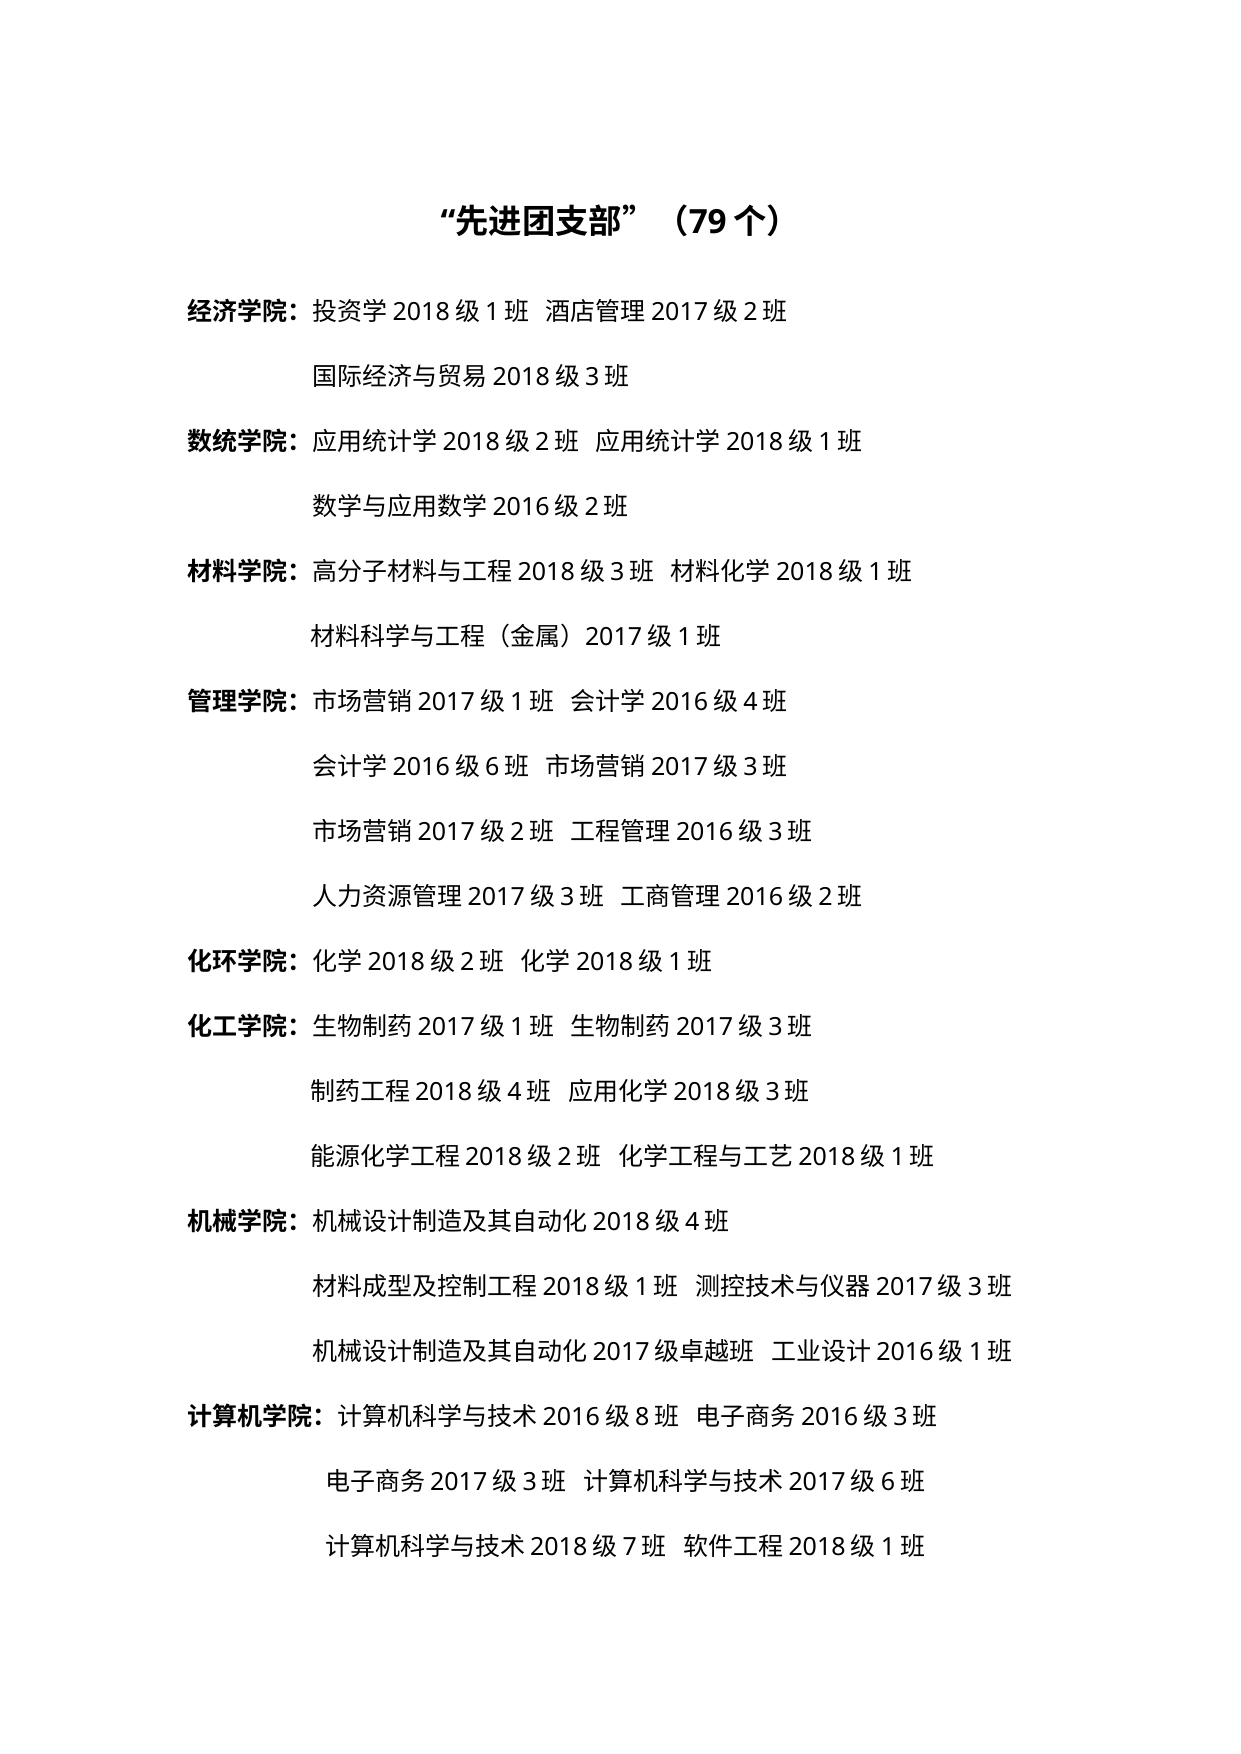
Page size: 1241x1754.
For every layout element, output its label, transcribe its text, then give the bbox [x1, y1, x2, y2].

text 制药工程2018级4班 应用化学2018级3班 [297, 1057, 1053, 1122]
text 计算机科学与技术2018级7班 软件工程2018级1班 [187, 1512, 1053, 1577]
text 化工学院：生物制药2017级1班 生物制药2017级3班 [187, 992, 1053, 1057]
text 市场营销2017级2班 工程管理2016级3班 [187, 797, 1053, 862]
text 材料科学与工程（金属）2017级1班 [310, 602, 1053, 667]
text 机械学院：机械设计制造及其自动化2018级4班 [187, 1187, 1053, 1252]
text 经济学院：投资学2018级1班 酒店管理2017级2班 [187, 277, 1053, 342]
text 数学与应用数学2016级2班 [312, 472, 1053, 537]
text 化环学院：化学2018级2班 化学2018级1班 [187, 927, 1053, 992]
text 材料学院：高分子材料与工程2018级3班 材料化学2018级1班 [187, 537, 1053, 602]
text 国际经济与贸易2018级3班 [187, 342, 1053, 407]
text 人力资源管理2017级3班 工商管理2016级2班 [187, 862, 1053, 927]
text 会计学2016级6班 市场营销2017级3班 [187, 732, 1053, 797]
text 能源化学工程2018级2班 化学工程与工艺2018级1班 [297, 1122, 1053, 1187]
text 管理学院：市场营销2017级1班 会计学2016级4班 [187, 667, 1053, 732]
text 材料成型及控制工程2018级1班 测控技术与仪器2017级3班 机械设计制造及其自动化2017级卓越班 工业设计2016级1班 [312, 1252, 1053, 1382]
text 计算机学院：计算机科学与技术2016级8班 电子商务2016级3班 [187, 1382, 1053, 1447]
text “先进团支部”（79个） [187, 187, 1053, 252]
text 电子商务2017级3班 计算机科学与技术2017级6班 [187, 1447, 1053, 1512]
text 数统学院：应用统计学2018级2班 应用统计学2018级1班 [187, 407, 1053, 472]
